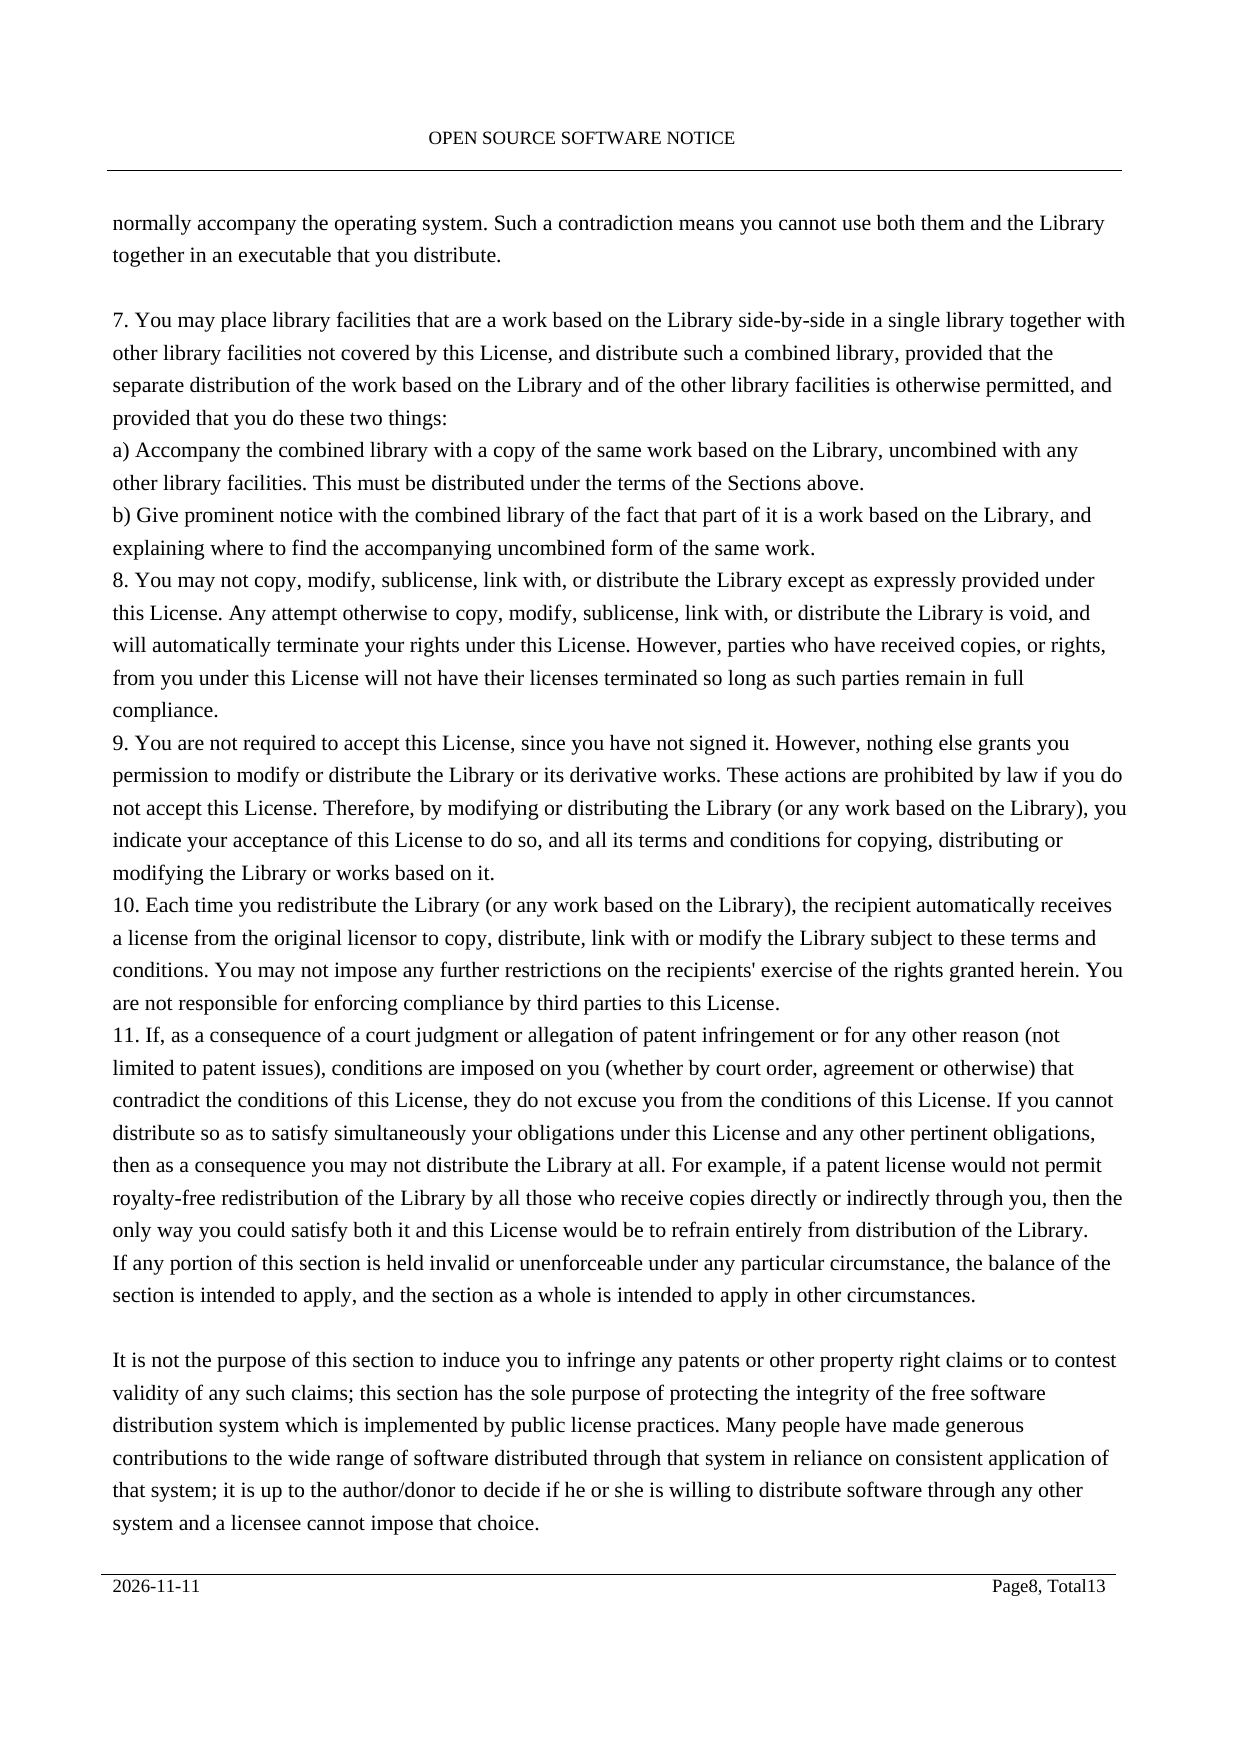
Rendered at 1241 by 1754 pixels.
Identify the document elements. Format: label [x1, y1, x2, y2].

text [112, 206, 1128, 1539]
